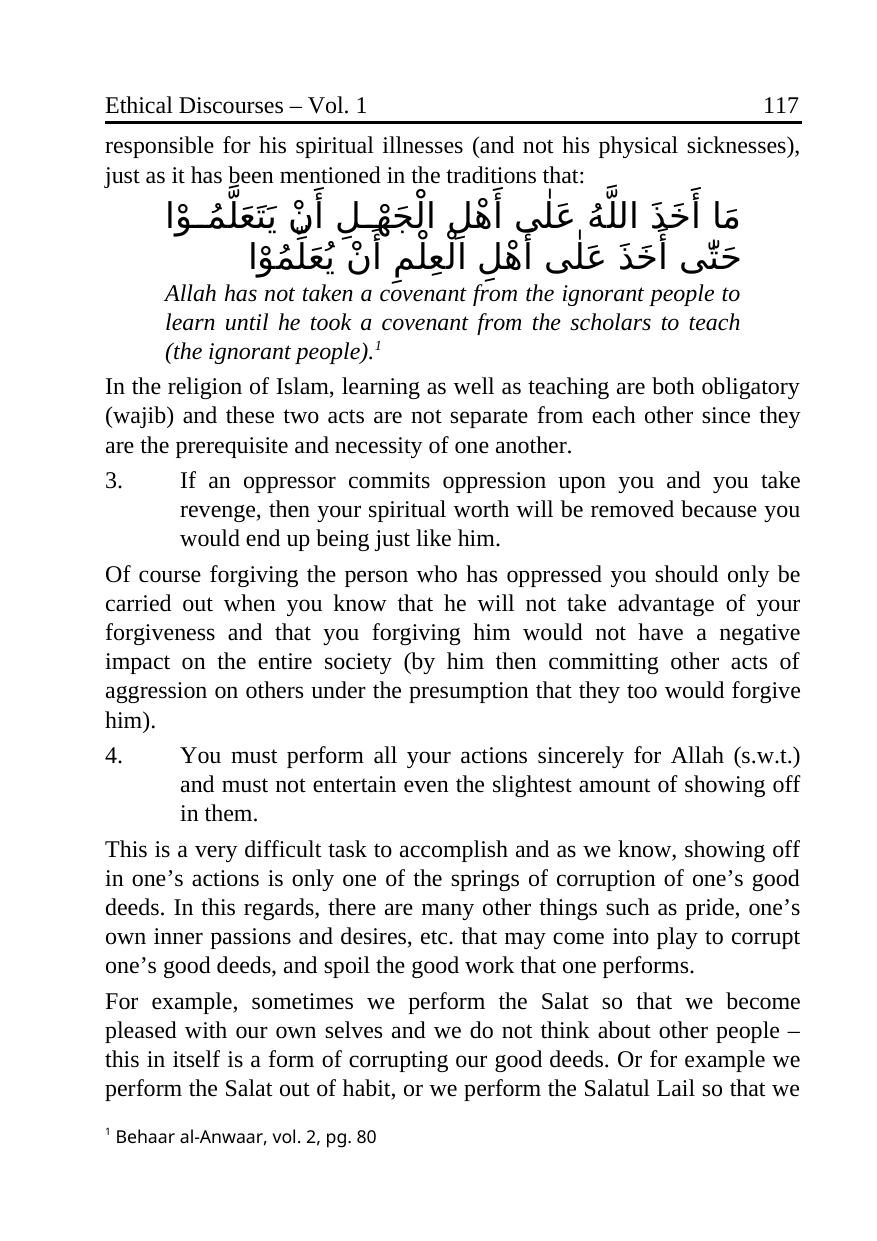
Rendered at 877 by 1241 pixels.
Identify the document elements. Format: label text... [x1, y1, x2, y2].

text Allah has not taken a covenant from the ignorant people to learn until he took a covenant from the scholars to teach (the ignorant people). [165, 278, 742, 365]
text In the religion of Islam, learning as well as teaching are both obligatory (wajib) and these two acts are not separate from each other since they are the prerequisite and necessity of one another. [105, 371, 802, 459]
text This is a very difficult task to accomplish and as we know, showing off in one’s actions is only one of the springs of corruption of one’s good deeds. In this regards, there are many other things such as pride, one’s own inner passions and desires, etc. that may come into play to corrupt one’s good deeds, and spoil the good work that one performs. [105, 834, 802, 980]
text 3. If an oppressor commits oppression upon you and you take revenge, then your spiritual worth will be removed because you would end up being just like him. [105, 465, 802, 553]
text مَا أَخَذَ اللَّهُ عَلٰى أَهْلِ الْجَهْلِ أَنْ يَتَعَلَّمُوْا حَتّٰى أَخَذَ عَلٰى أَهْلِ الْعِلْمِ أَنْ يُعَلِّمُوْا [165, 195, 742, 278]
text 4. You must perform all your actions sincerely for Allah (s.w.t.) and must not entertain even the slightest amount of showing off in them. [105, 740, 802, 828]
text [105, 131, 802, 189]
text Of course forgiving the person who has oppressed you should only be carried out when you know that he will not take advantage of your forgiveness and that you forgiving him would not have a negative impact on the entire society (by him then committing other acts of aggression on others under the presumption that they too would forgive him). [105, 559, 802, 734]
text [105, 986, 802, 1103]
